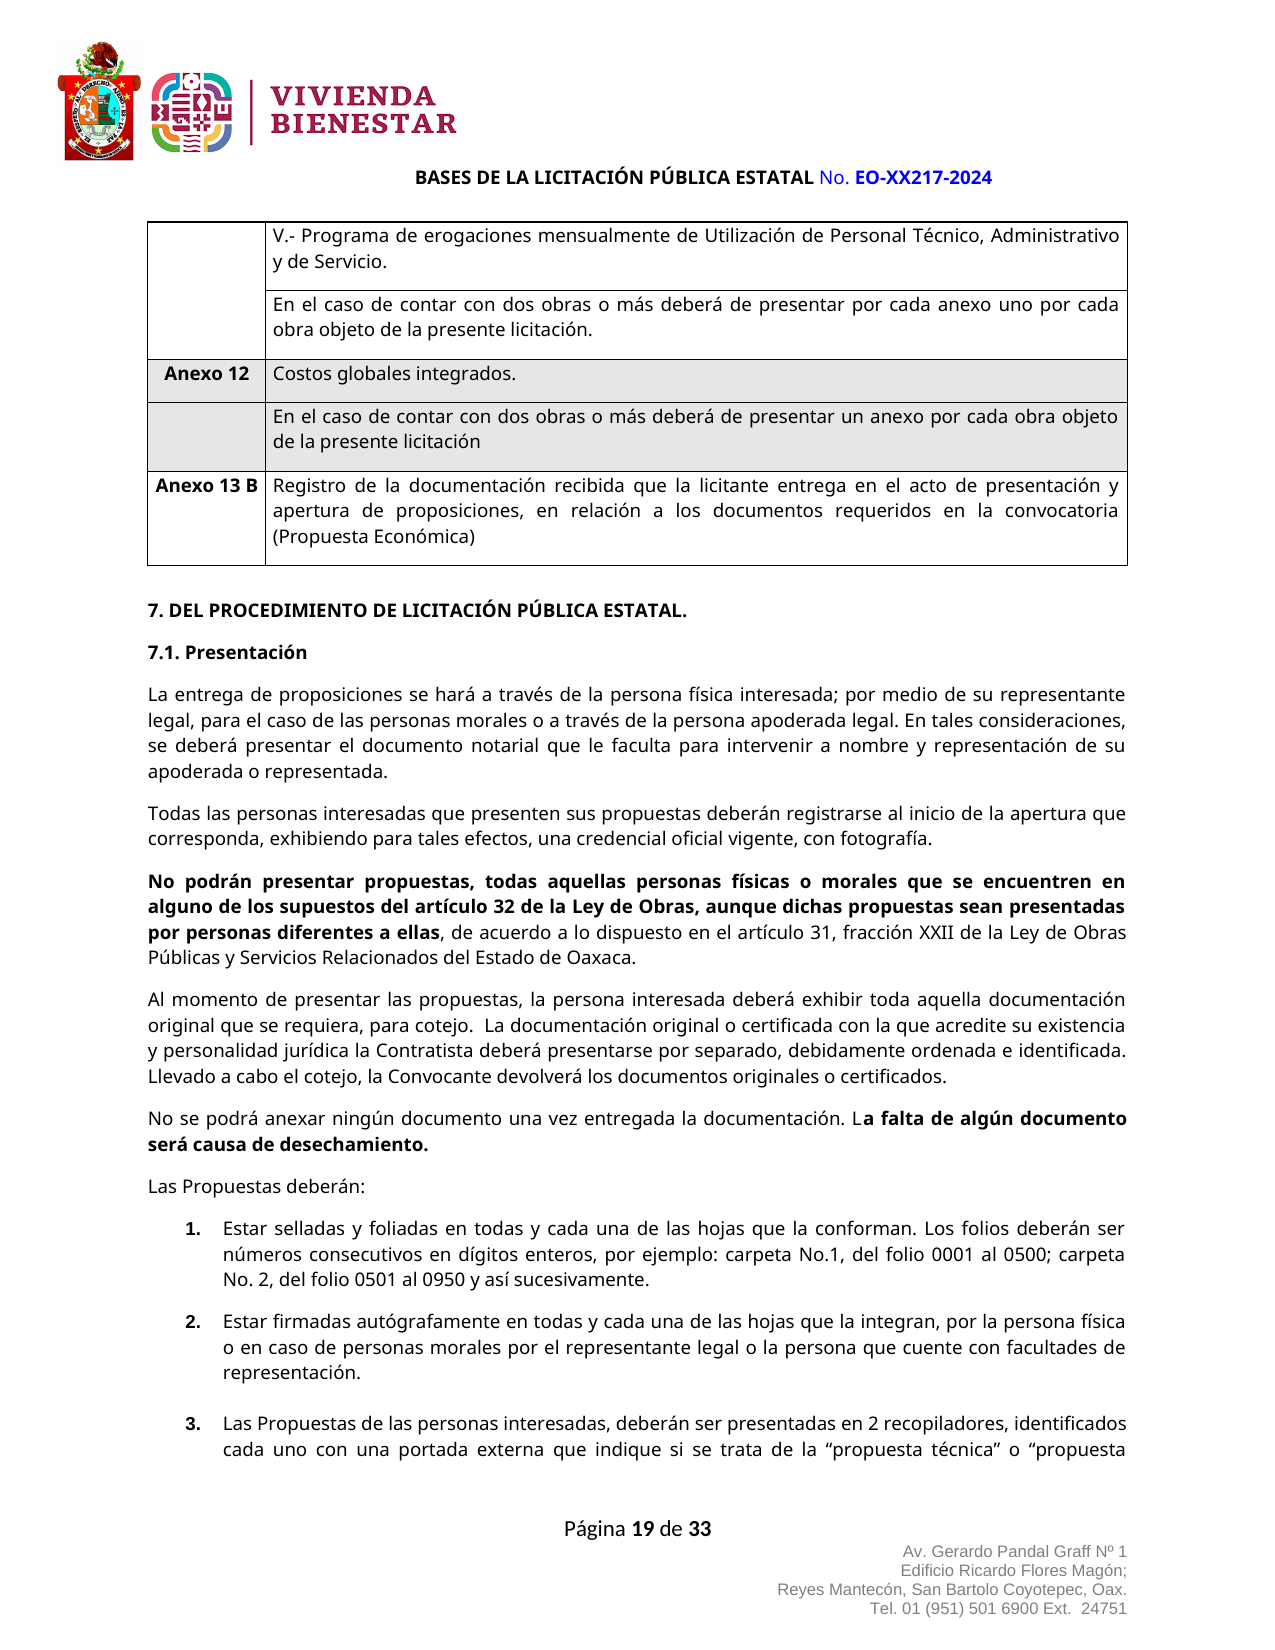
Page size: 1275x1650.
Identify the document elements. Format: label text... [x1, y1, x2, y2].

text 7.1. Presentación [148, 639, 1127, 665]
table_cell Costos globales integrados. [266, 360, 1127, 402]
table_cell [148, 403, 265, 471]
table_cell V.- Programa de erogaciones mensualmente de Utilización de Personal Técnico, Administrativo y de Servicio. [266, 223, 1127, 290]
text 7. DEL PROCEDIMIENTO DE LICITACIÓN PÚBLICA ESTATAL. [148, 597, 1127, 623]
table_cell Anexo 12 [148, 360, 265, 402]
text Las Propuestas deberán: [148, 1173, 1127, 1199]
picture [55, 41, 143, 163]
table_cell Registro de la documentación recibida que la licitante entrega en el acto de presentación y apertura de proposiciones, en relación a los documentos requeridos en la convocatoria (Propuesta Económica) [266, 472, 1127, 565]
list Estar selladas y foliadas en todas y cada una de las hojas que la conforman. Los folios deberán ser números consecutivos en dígitos enteros, por ejemplo: carpeta No.1, del folio 0001 al 0500; carpeta No. 2, del folio 0501 al 0950 y así sucesivamente. [185, 1215, 1127, 1292]
table_cell En el caso de contar con dos obras o más deberá de presentar por cada anexo uno por cada obra objeto de la presente licitación. [266, 291, 1127, 359]
picture [147, 64, 473, 161]
text No se podrá anexar ningún documento una vez entregada la documentación. La falta de algún documento será causa de desechamiento. [148, 1105, 1127, 1156]
text No podrán presentar propuestas, todas aquellas personas físicas o morales que se encuentren en alguno de los supuestos del artículo 32 de la Ley de Obras, aunque dichas propuestas sean presentadas por personas diferentes a ellas, de acuerdo a lo dispuesto en el artículo 31, fracción XXII de la Ley de Obras Públicas y Servicios Relacionados del Estado de Oaxaca. [148, 868, 1127, 970]
list Estar firmadas autógrafamente en todas y cada una de las hojas que la integran, por la persona física o en caso de personas morales por el representante legal o la persona que cuente con facultades de representación. [185, 1308, 1127, 1385]
text Al momento de presentar las propuestas, la persona interesada deberá exhibir toda aquella documentación original que se requiera, para cotejo. La documentación original o certificada con la que acredite su existencia y personalidad jurídica la Contratista deberá presentarse por separado, debidamente ordenada e identificada. Llevado a cabo el cotejo, la Convocante devolverá los documentos originales o certificados. [148, 987, 1127, 1089]
table_cell Anexo 13 B [148, 472, 265, 565]
text La entrega de proposiciones se hará a través de la persona física interesada; por medio de su representante legal, para el caso de las personas morales o a través de la persona apoderada legal. En tales consideraciones, se deberá presentar el documento notarial que le faculta para intervenir a nombre y representación de su apoderada o representada. [148, 681, 1127, 783]
text Todas las personas interesadas que presenten sus propuestas deberán registrarse al inicio de la apertura que corresponda, exhibiendo para tales efectos, una credencial oficial vigente, con fotografía. [148, 800, 1127, 851]
table_cell En el caso de contar con dos obras o más deberá de presentar un anexo por cada obra objeto de la presente licitación [266, 403, 1127, 471]
